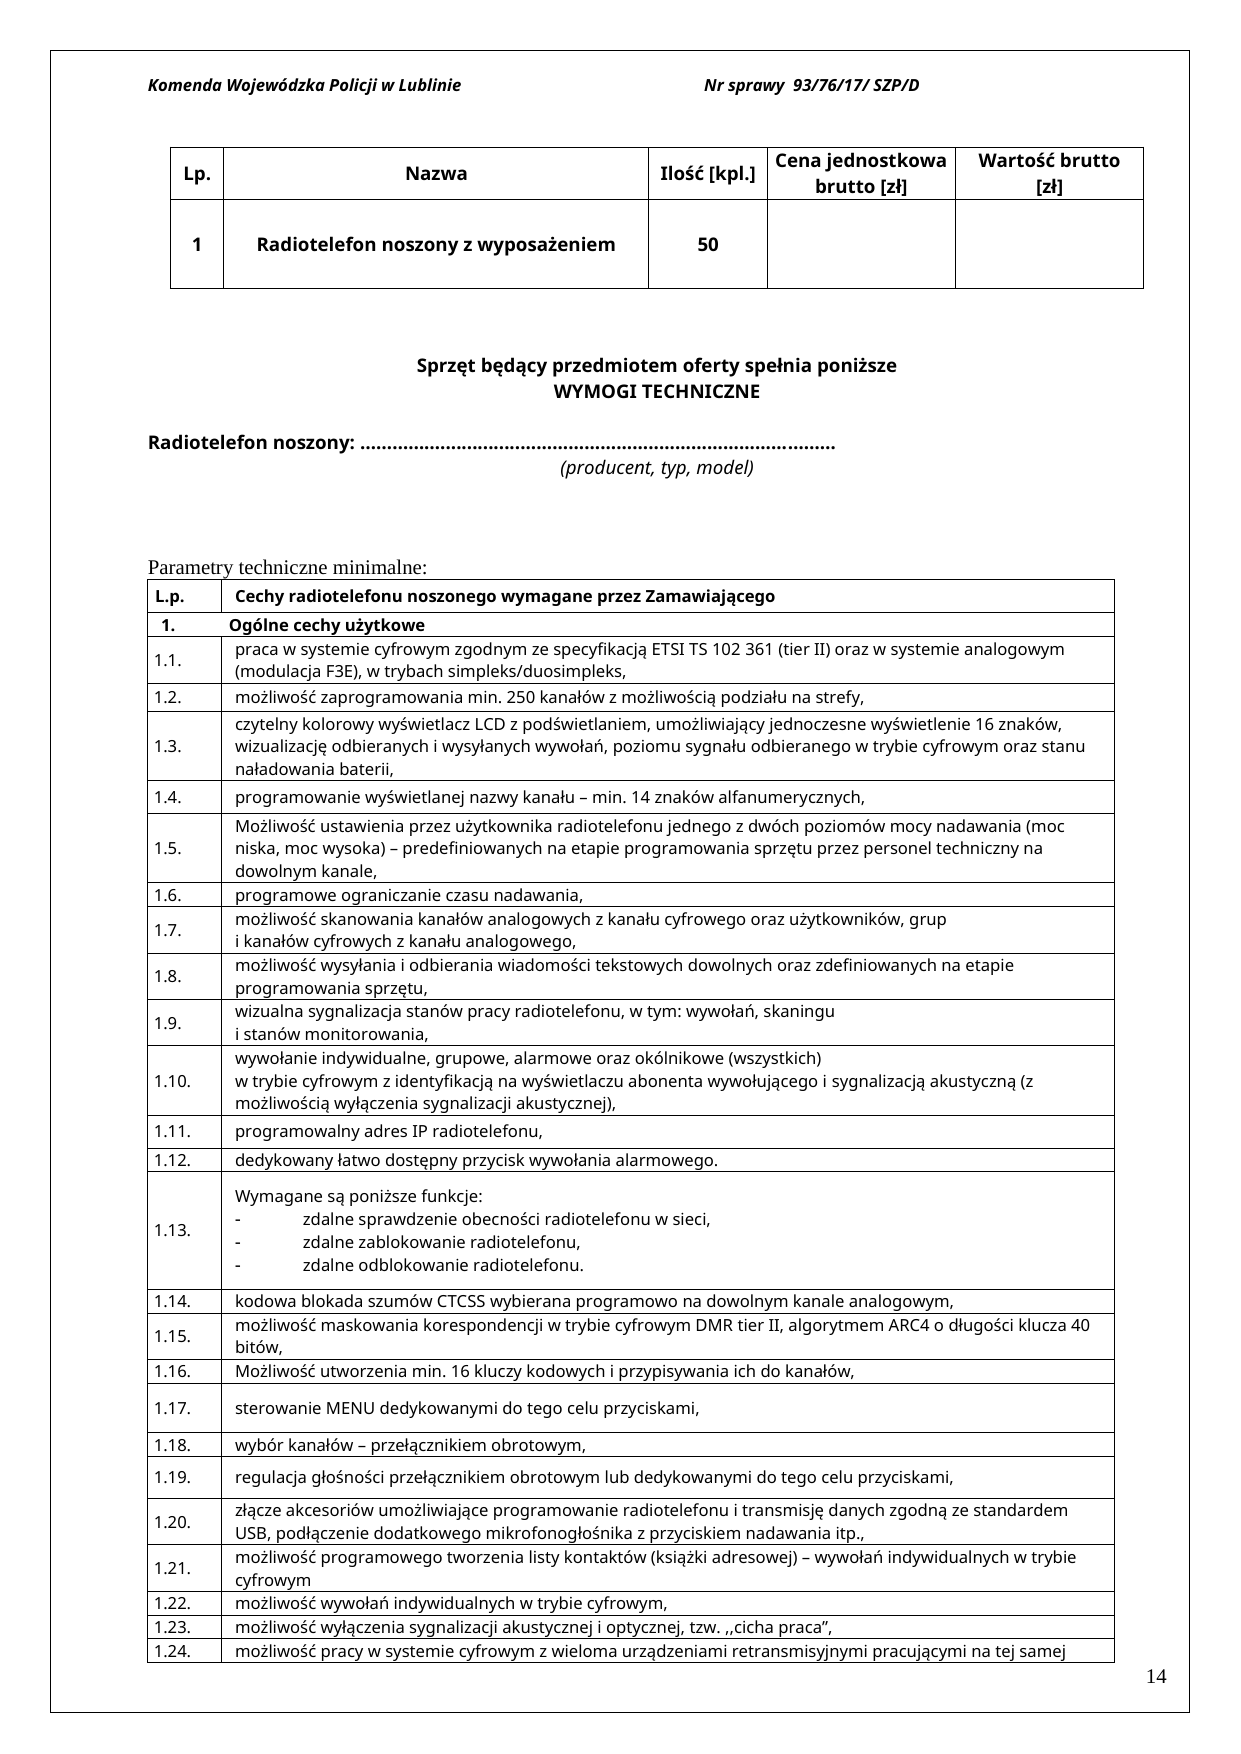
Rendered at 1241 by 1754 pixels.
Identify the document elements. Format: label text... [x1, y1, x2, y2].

table_cell Ogólne cechy użytkowe [148, 613, 1114, 636]
table_cell [956, 200, 1143, 288]
table_cell [148, 684, 221, 711]
table_cell [148, 883, 221, 906]
table_cell Możliwość ustawienia przez użytkownika radiotelefonu jednego z dwóch poziomów mocy nadawania (moc niska, moc wysoka) – predefiniowanych na etapie programowania sprzętu przez personel techniczny na dowolnym kanale, [222, 814, 1114, 882]
table_cell Możliwość utworzenia min. 16 kluczy kodowych i przypisywania ich do kanałów, [222, 1360, 1114, 1383]
table_cell [148, 1149, 221, 1171]
table_cell [148, 1290, 221, 1312]
table_cell [148, 1116, 221, 1147]
table_cell możliwość wyłączenia sygnalizacji akustycznej i optycznej, tzw. ,,cicha praca”, [222, 1616, 1114, 1638]
table_cell [148, 1314, 221, 1359]
table_cell 1 [171, 200, 223, 288]
table_cell [148, 907, 221, 952]
table_cell możliwość zaprogramowania min. 250 kanałów z możliwością podziału na strefy, [222, 684, 1114, 711]
table_cell wywołanie indywidualne, grupowe, alarmowe oraz okólnikowe (wszystkich) w trybie cyfrowym z identyfikacją na wyświetlaczu abonenta wywołującego i sygnalizacją akustyczną (z możliwością wyłączenia sygnalizacji akustycznej), [222, 1046, 1114, 1114]
table_cell [148, 1000, 221, 1045]
table_header Nazwa [224, 148, 648, 199]
table_cell możliwość wywołań indywidualnych w trybie cyfrowym, [222, 1592, 1114, 1614]
table_cell [148, 1433, 221, 1456]
table_cell [148, 954, 221, 999]
table_cell wybór kanałów – przełącznikiem obrotowym, [222, 1433, 1114, 1456]
table_cell Wymagane są poniższe funkcje: zdalne sprawdzenie obecności radiotelefonu w sieci, zdalne zablokowanie radiotelefonu, zdalne odblokowanie radiotelefonu. [222, 1172, 1114, 1289]
table_header Wartość brutto [zł] [956, 148, 1143, 199]
table_cell [148, 1616, 221, 1638]
table_cell [148, 637, 221, 683]
table_cell [148, 1545, 221, 1591]
table_cell kodowa blokada szumów CTCSS wybierana programowo na dowolnym kanale analogowym, [222, 1290, 1114, 1312]
table_cell programowanie wyświetlanej nazwy kanału – min. 14 znaków alfanumerycznych, [222, 781, 1114, 813]
table_cell [148, 1172, 221, 1289]
table_cell możliwość programowego tworzenia listy kontaktów (książki adresowej) – wywołań indywidualnych w trybie cyfrowym [222, 1545, 1114, 1591]
table_header Cechy radiotelefonu noszonego wymagane przez Zamawiającego [222, 580, 1114, 612]
table_cell złącze akcesoriów umożliwiające programowanie radiotelefonu i transmisję danych zgodną ze standardem USB, podłączenie dodatkowego mikrofonogłośnika z przyciskiem nadawania itp., [222, 1499, 1114, 1544]
table_header Cena jednostkowa brutto [zł] [768, 148, 955, 199]
text Sprzęt będący przedmiotem oferty spełnia poniższe [148, 352, 1166, 378]
table_cell praca w systemie cyfrowym zgodnym ze specyfikacją ETSI TS 102 361 (tier II) oraz w systemie analogowym (modulacja F3E), w trybach simpleks/duosimpleks, [222, 637, 1114, 683]
table_cell [148, 814, 221, 882]
table_cell możliwość skanowania kanałów analogowych z kanału cyfrowego oraz użytkowników, grup i kanałów cyfrowych z kanału analogowego, [222, 907, 1114, 952]
table_cell sterowanie MENU dedykowanymi do tego celu przyciskami, [222, 1384, 1114, 1432]
table_cell 50 [649, 200, 767, 288]
table_cell [148, 1457, 221, 1498]
text Parametry techniczne minimalne: [148, 555, 1166, 579]
table_cell [148, 712, 221, 780]
table_cell programowalny adres IP radiotelefonu, [222, 1116, 1114, 1147]
text Radiotelefon noszony: …………….................................................................……… [148, 429, 1166, 454]
text WYMOGI TECHNICZNE [148, 378, 1166, 403]
table_cell Radiotelefon noszony z wyposażeniem [224, 200, 648, 288]
table_cell czytelny kolorowy wyświetlacz LCD z podświetlaniem, umożliwiający jednoczesne wyświetlenie 16 znaków, wizualizację odbieranych i wysyłanych wywołań, poziomu sygnału odbieranego w trybie cyfrowym oraz stanu naładowania baterii, [222, 712, 1114, 780]
table_cell [148, 1360, 221, 1383]
text (producent, typ, model) [148, 454, 1166, 480]
table_cell regulacja głośności przełącznikiem obrotowym lub dedykowanymi do tego celu przyciskami, [222, 1457, 1114, 1498]
table_cell programowe ograniczanie czasu nadawania, [222, 883, 1114, 906]
table_cell dedykowany łatwo dostępny przycisk wywołania alarmowego. [222, 1149, 1114, 1171]
table_header Lp. [171, 148, 223, 199]
table_cell możliwość maskowania korespondencji w trybie cyfrowym DMR tier II, algorytmem ARC4 o długości klucza 40 bitów, [222, 1314, 1114, 1359]
table_cell [148, 1499, 221, 1544]
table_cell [222, 1639, 1114, 1662]
table_cell [148, 1384, 221, 1432]
table_header L.p. [148, 580, 221, 612]
table_cell [148, 1639, 221, 1662]
table_cell [148, 1592, 221, 1614]
table_header Ilość [kpl.] [649, 148, 767, 199]
table_cell [148, 781, 221, 813]
table_cell [768, 200, 955, 288]
table_cell wizualna sygnalizacja stanów pracy radiotelefonu, w tym: wywołań, skaningu i stanów monitorowania, [222, 1000, 1114, 1045]
table_cell możliwość wysyłania i odbierania wiadomości tekstowych dowolnych oraz zdefiniowanych na etapie programowania sprzętu, [222, 954, 1114, 999]
table_cell [148, 1046, 221, 1114]
